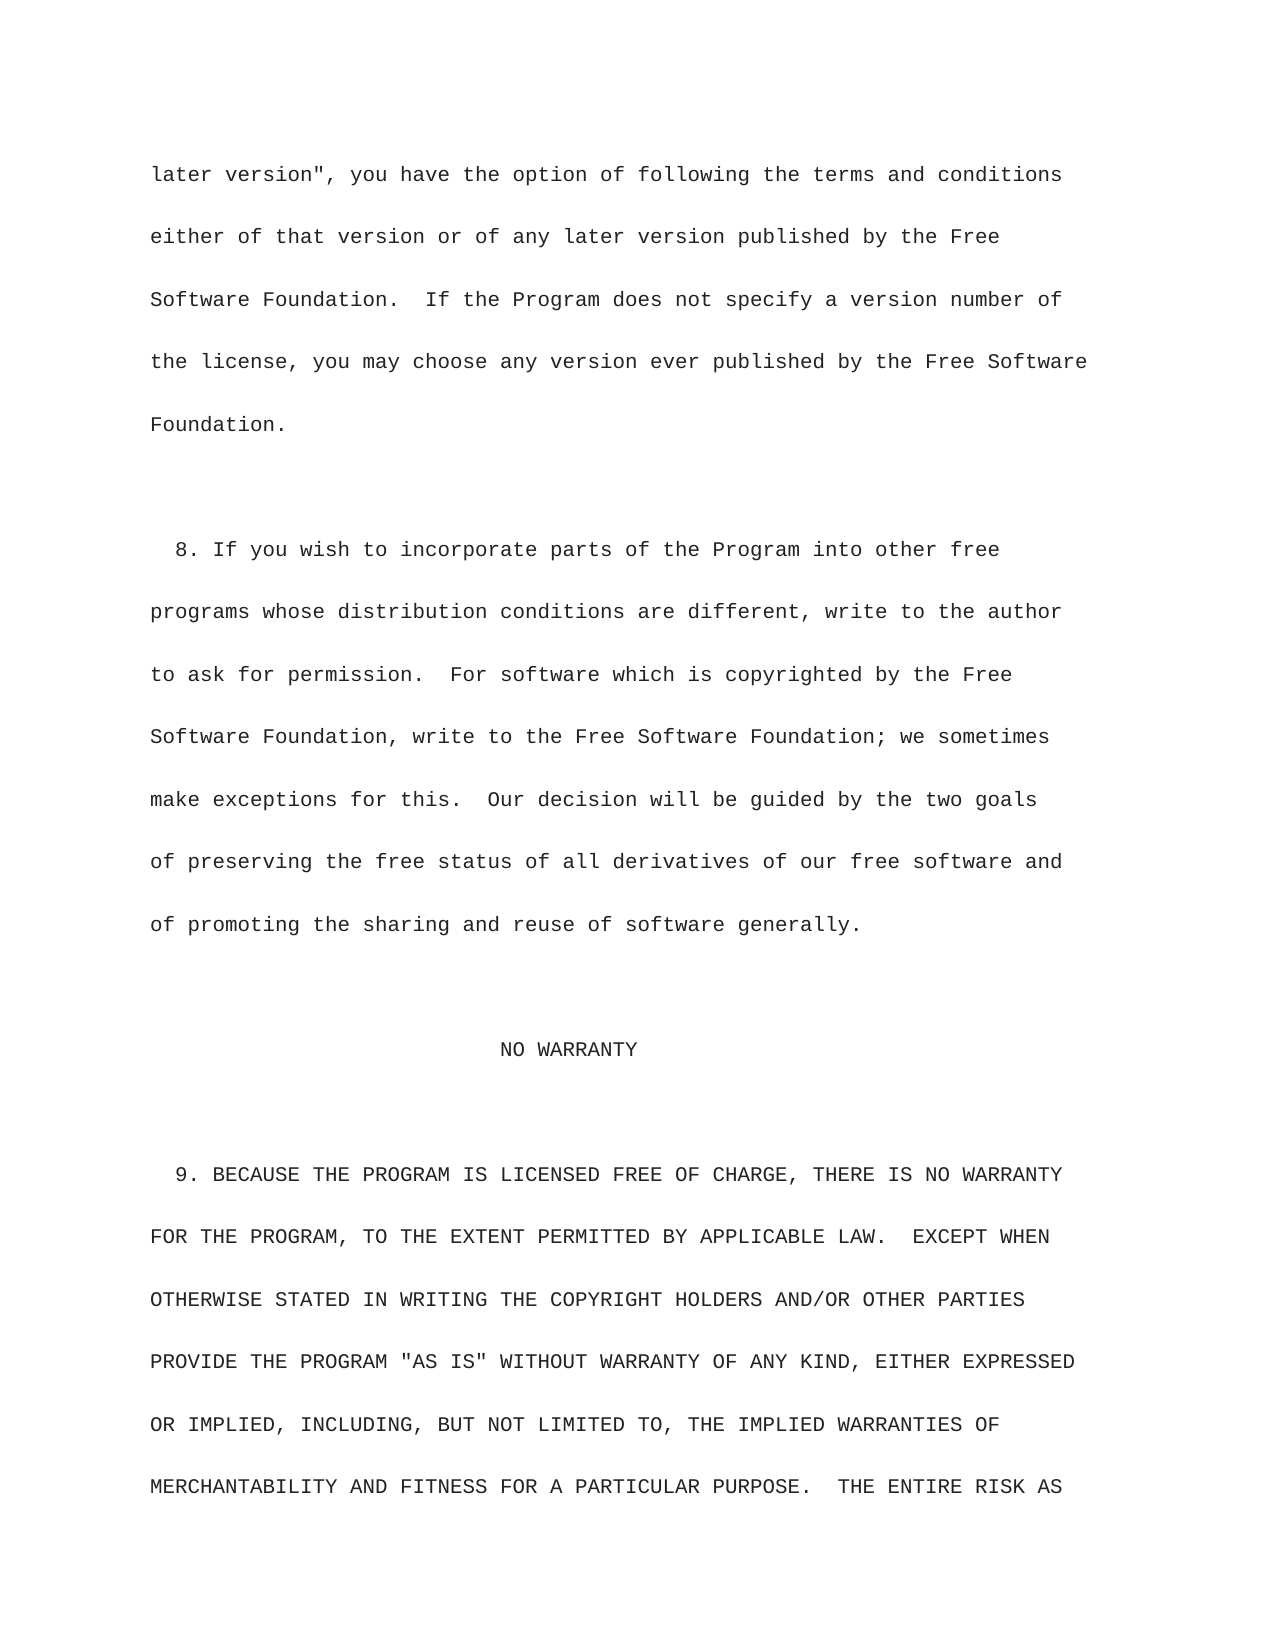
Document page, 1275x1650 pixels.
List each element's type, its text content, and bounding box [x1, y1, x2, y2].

text OTHERWISE STATED IN WRITING THE COPYRIGHT HOLDERS AND/OR OTHER PARTIES [150, 1275, 1125, 1312]
text NO WARRANTY [150, 1025, 1125, 1062]
text make exceptions for this. Our decision will be guided by the two goals [150, 775, 1125, 812]
text MERCHANTABILITY AND FITNESS FOR A PARTICULAR PURPOSE. THE ENTIRE RISK AS [150, 1462, 1125, 1500]
text later version", you have the option of following the terms and conditions [150, 150, 1125, 187]
text the license, you may choose any version ever published by the Free Software [150, 337, 1125, 375]
text OR IMPLIED, INCLUDING, BUT NOT LIMITED TO, THE IMPLIED WARRANTIES OF [150, 1400, 1125, 1437]
text Software Foundation, write to the Free Software Foundation; we sometimes [150, 712, 1125, 750]
text Software Foundation. If the Program does not specify a version number of [150, 275, 1125, 312]
text 9. BECAUSE THE PROGRAM IS LICENSED FREE OF CHARGE, THERE IS NO WARRANTY [150, 1150, 1125, 1187]
text PROVIDE THE PROGRAM "AS IS" WITHOUT WARRANTY OF ANY KIND, EITHER EXPRESSED [150, 1337, 1125, 1375]
text FOR THE PROGRAM, TO THE EXTENT PERMITTED BY APPLICABLE LAW. EXCEPT WHEN [150, 1212, 1125, 1250]
text 8. If you wish to incorporate parts of the Program into other free [150, 525, 1125, 562]
text to ask for permission. For software which is copyrighted by the Free [150, 650, 1125, 687]
text of preserving the free status of all derivatives of our free software and [150, 837, 1125, 875]
text programs whose distribution conditions are different, write to the author [150, 587, 1125, 625]
text of promoting the sharing and reuse of software generally. [150, 900, 1125, 937]
text either of that version or of any later version published by the Free [150, 212, 1125, 250]
text Foundation. [150, 400, 1125, 437]
